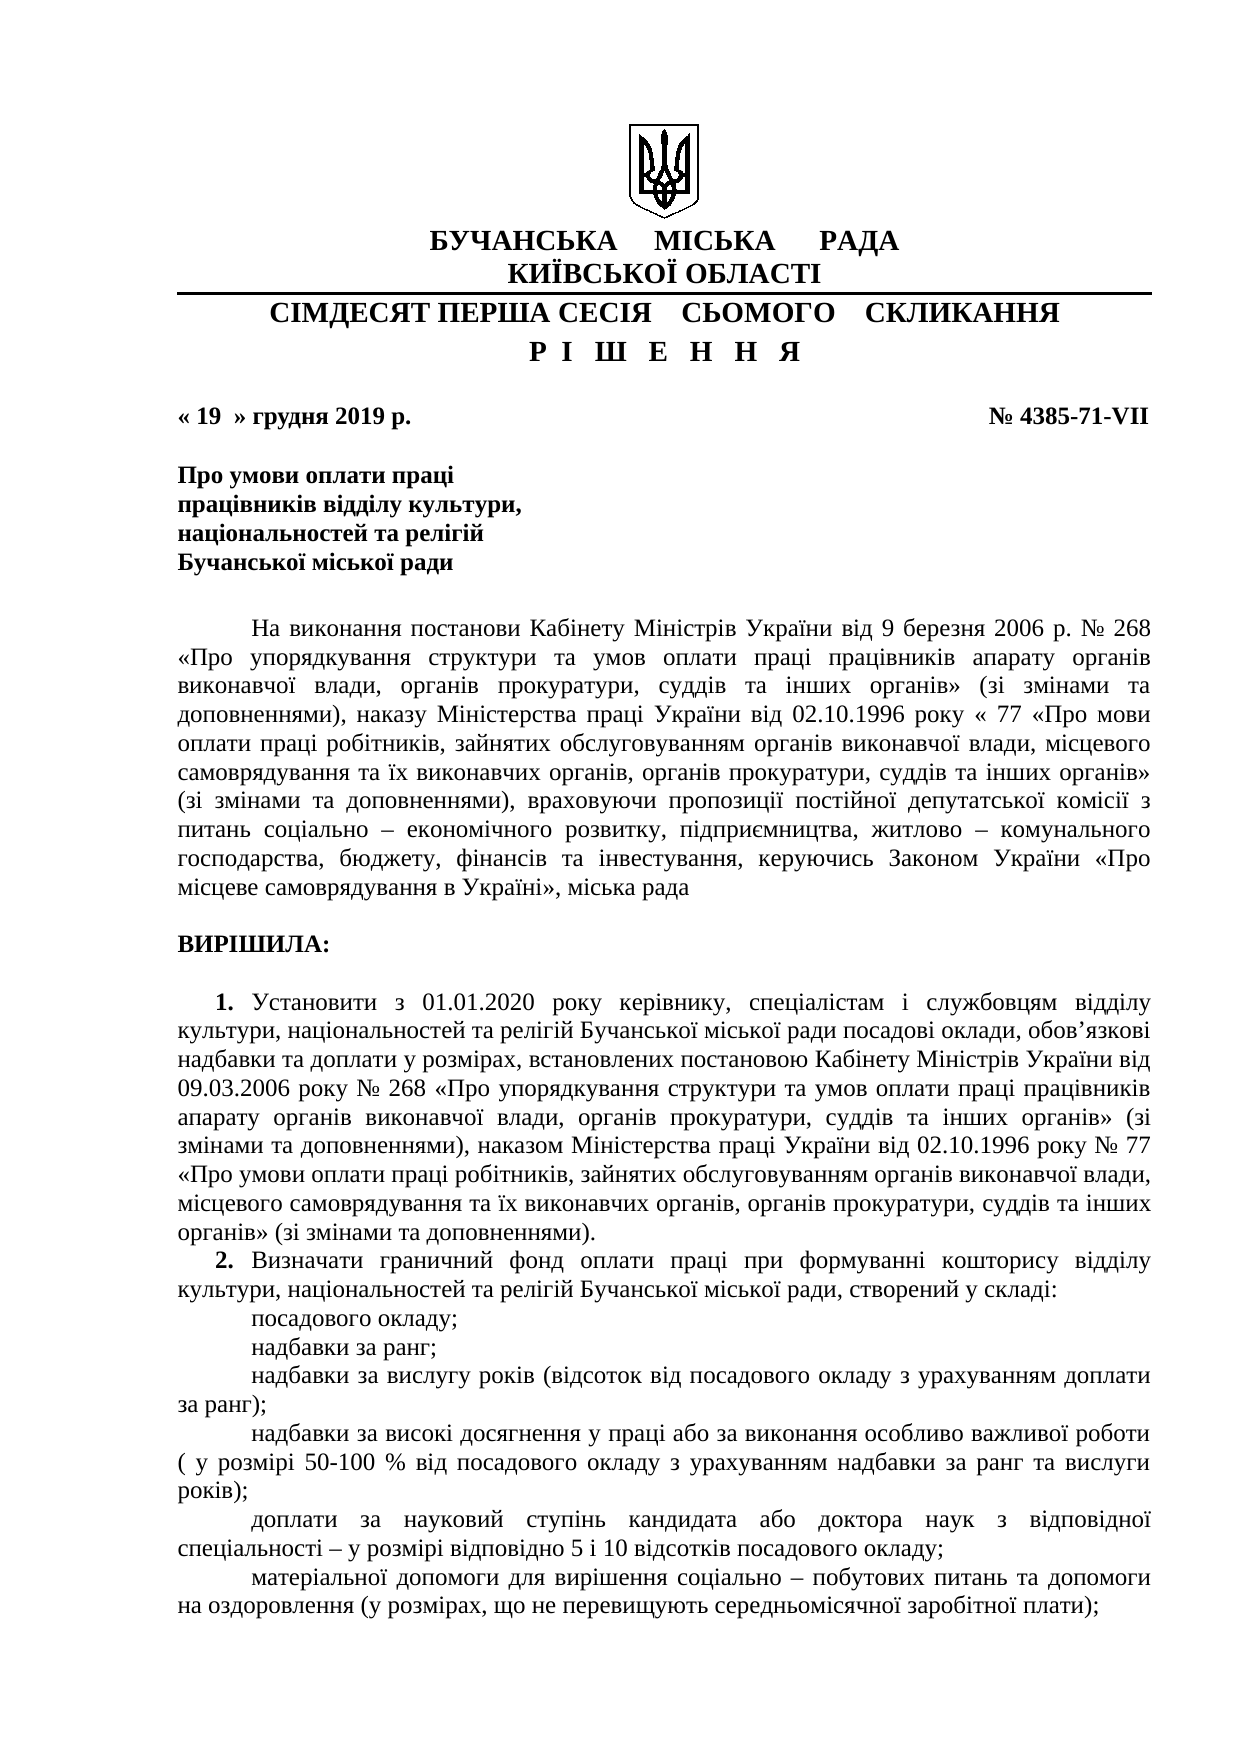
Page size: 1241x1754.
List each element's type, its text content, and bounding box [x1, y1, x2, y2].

text посадового окладу; [177, 1303, 1152, 1332]
text надбавки за вислугу років (відсоток від посадового окладу з урахуванням доплати за ранг); [177, 1360, 1152, 1418]
text БУЧАНСЬКА МІСЬКА РАДА [177, 223, 1152, 256]
text працівників відділу культури, [177, 489, 1152, 518]
subtitle « 19 » грудня 2019 р. № 4385-71-VІІ [177, 401, 1152, 429]
text Про умови оплати праці [177, 461, 1152, 489]
subtitle Р І Ш Е Н Н Я [177, 334, 1152, 367]
text матеріальної допомоги для вирішення соціально – побутових питань та допомоги на оздоровлення (у розмірах, що не перевищують середньомісячної заробітної плати); [177, 1562, 1152, 1619]
list Установити з 01.01.2020 року керівнику, спеціалістам і службовцям відділу культури, національностей та релігій Бучанської міської ради посадові оклади, обов’язкові надбавки та доплати у розмірах, встановлених постановою Кабінету Міністрів України від 09.03.2006 року № 268 «Про упорядкування структури та умов оплати праці працівників апарату органів виконавчої влади, органів прокуратури, суддів та інших органів» (зі змінами та доповненнями), наказом Міністерства праці України від 02.10.1996 року № 77 «Про умови оплати праці робітників, зайнятих обслуговуванням органів виконавчої влади, місцевого самоврядування та їх виконавчих органів, органів прокуратури, суддів та інших органів» (зі змінами та доповненнями). [177, 987, 1152, 1245]
text надбавки за ранг; [177, 1332, 1152, 1360]
text Бучанської міської ради [177, 547, 1152, 576]
subtitle КИЇВСЬКОЇ ОБЛАСТІ [177, 256, 1152, 292]
text На виконання постанови Кабінету Міністрів України від 9 березня 2006 р. № 268 «Про упорядкування структури та умов оплати праці працівників апарату органів виконавчої влади, органів прокуратури, суддів та інших органів» (зі змінами та доповненнями), наказу Міністерства праці України від 02.10.1996 року « 77 «Про мови оплати праці робітників, зайнятих обслуговуванням органів виконавчої влади, місцевого самоврядування та їх виконавчих органів, органів прокуратури, суддів та інших органів» (зі змінами та доповненнями), враховуючи пропозиції постійної депутатської комісії з питань соціально – економічного розвитку, підприємництва, житлово – комунального господарства, бюджету, фінансів та інвестування, керуючись Законом України «Про місцеве самоврядування в Україні», міська рада [177, 613, 1152, 900]
text ВИРІШИЛА: [177, 929, 1152, 958]
text надбавки за високі досягнення у праці або за виконання особливо важливої роботи ( у розмірі 50-100 % від посадового окладу з урахуванням надбавки за ранг та вислуги років); [177, 1418, 1152, 1504]
text СІМДЕСЯТ ПЕРША СЕСІЯ СЬОМОГО СКЛИКАННЯ [177, 295, 1152, 329]
text національностей та релігій [177, 518, 1152, 547]
text доплати за науковий ступінь кандидата або доктора наук з відповідної спеціальності – у розмірі відповідно 5 і 10 відсотків посадового окладу; [177, 1504, 1152, 1562]
list Визначати граничний фонд оплати праці при формуванні кошторису відділу культури, національностей та релігій Бучанської міської ради, створений у складі: [177, 1245, 1152, 1303]
